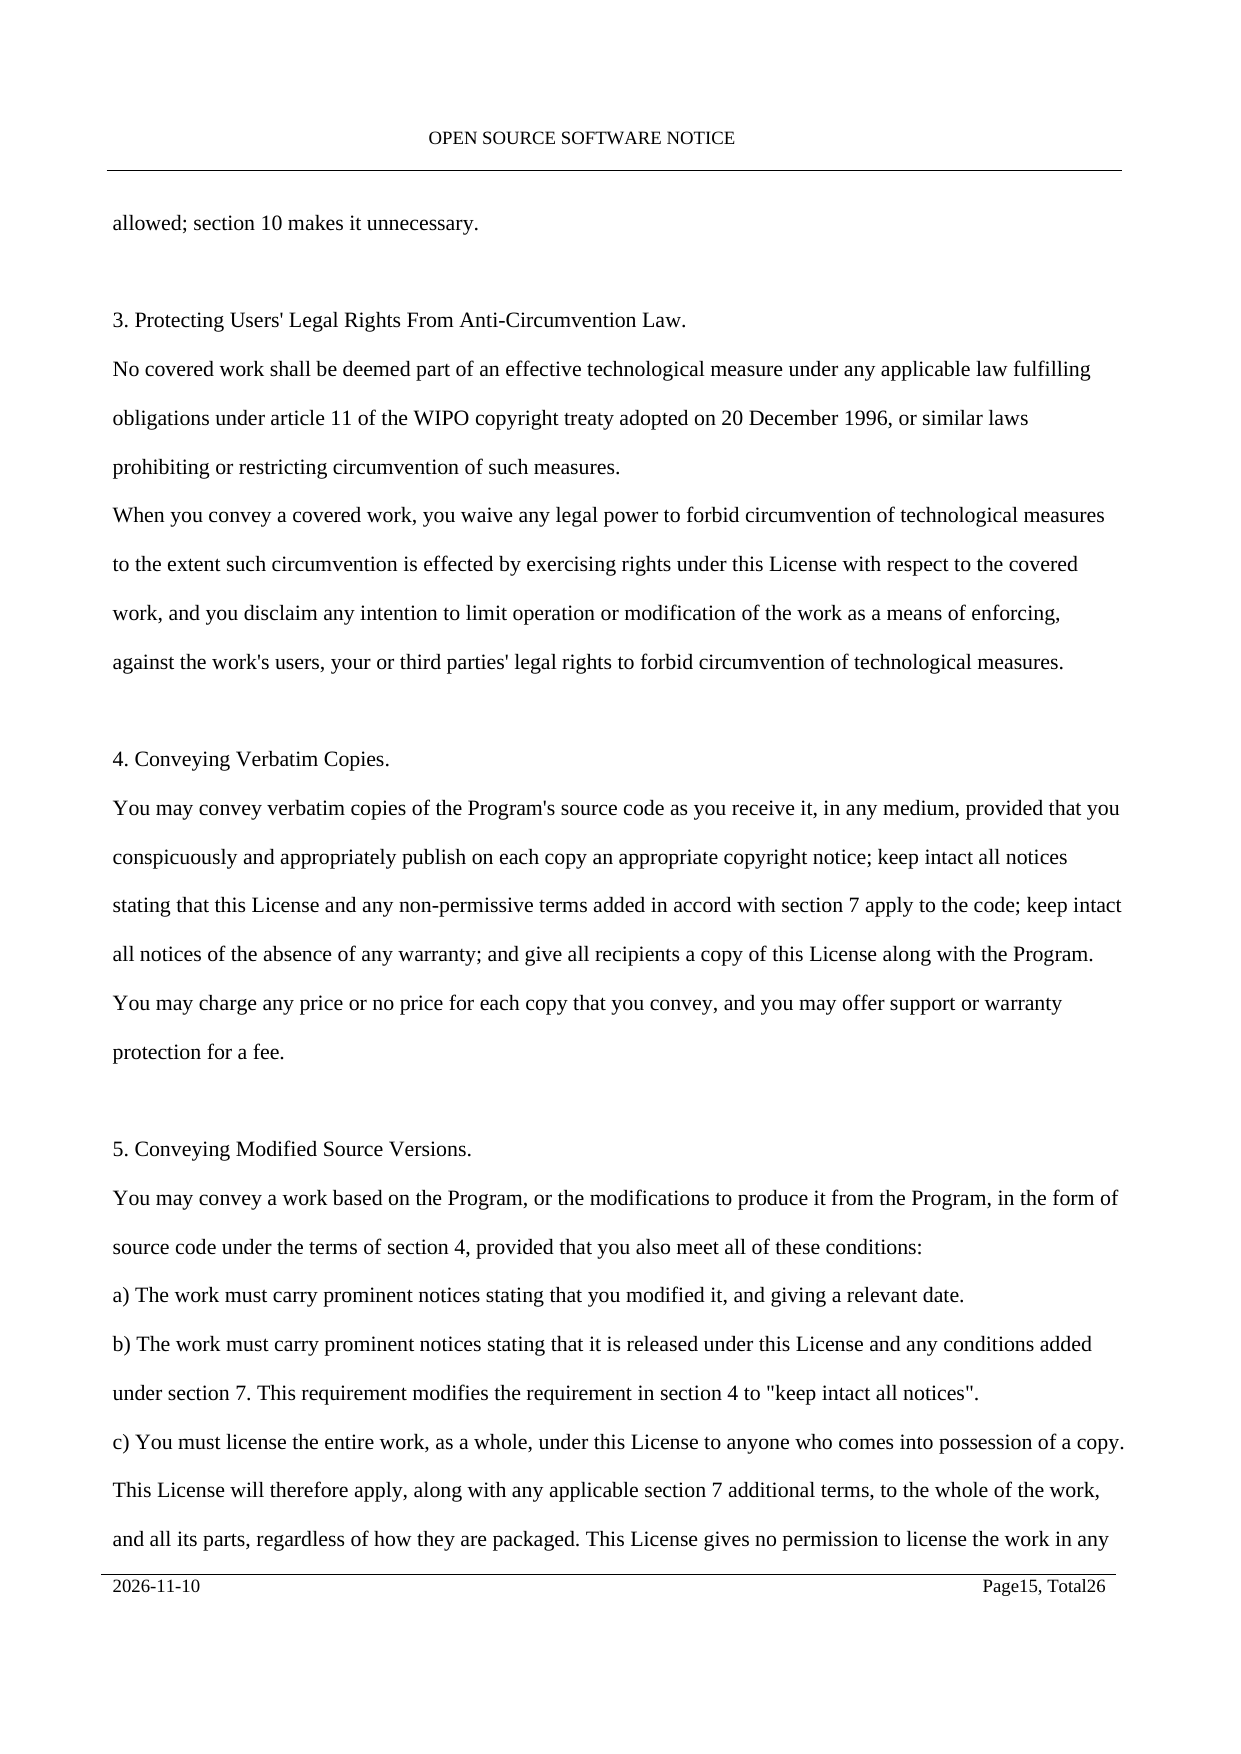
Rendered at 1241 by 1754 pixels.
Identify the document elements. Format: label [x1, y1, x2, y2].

text [112, 206, 1128, 1555]
